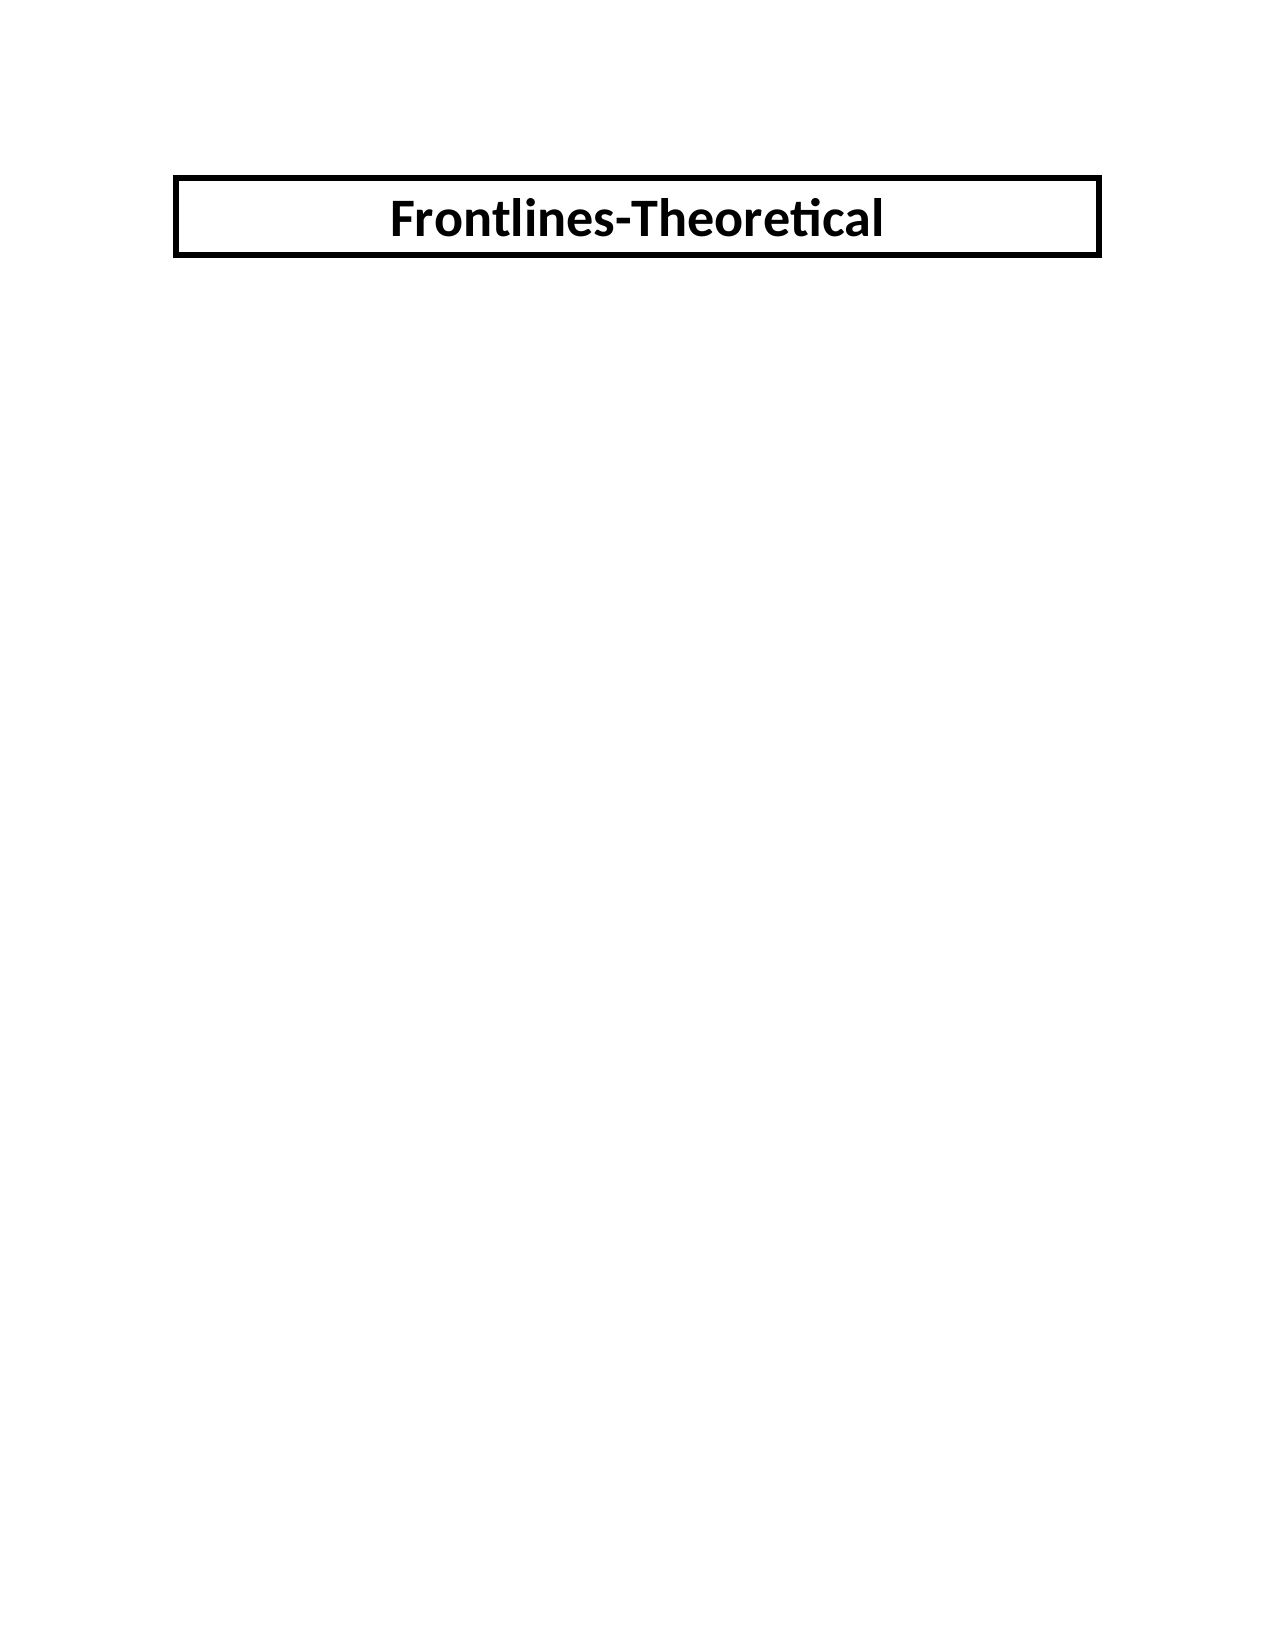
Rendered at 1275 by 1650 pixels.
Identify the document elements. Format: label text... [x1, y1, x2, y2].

subtitle Frontlines-Theoretical [179, 181, 1096, 252]
